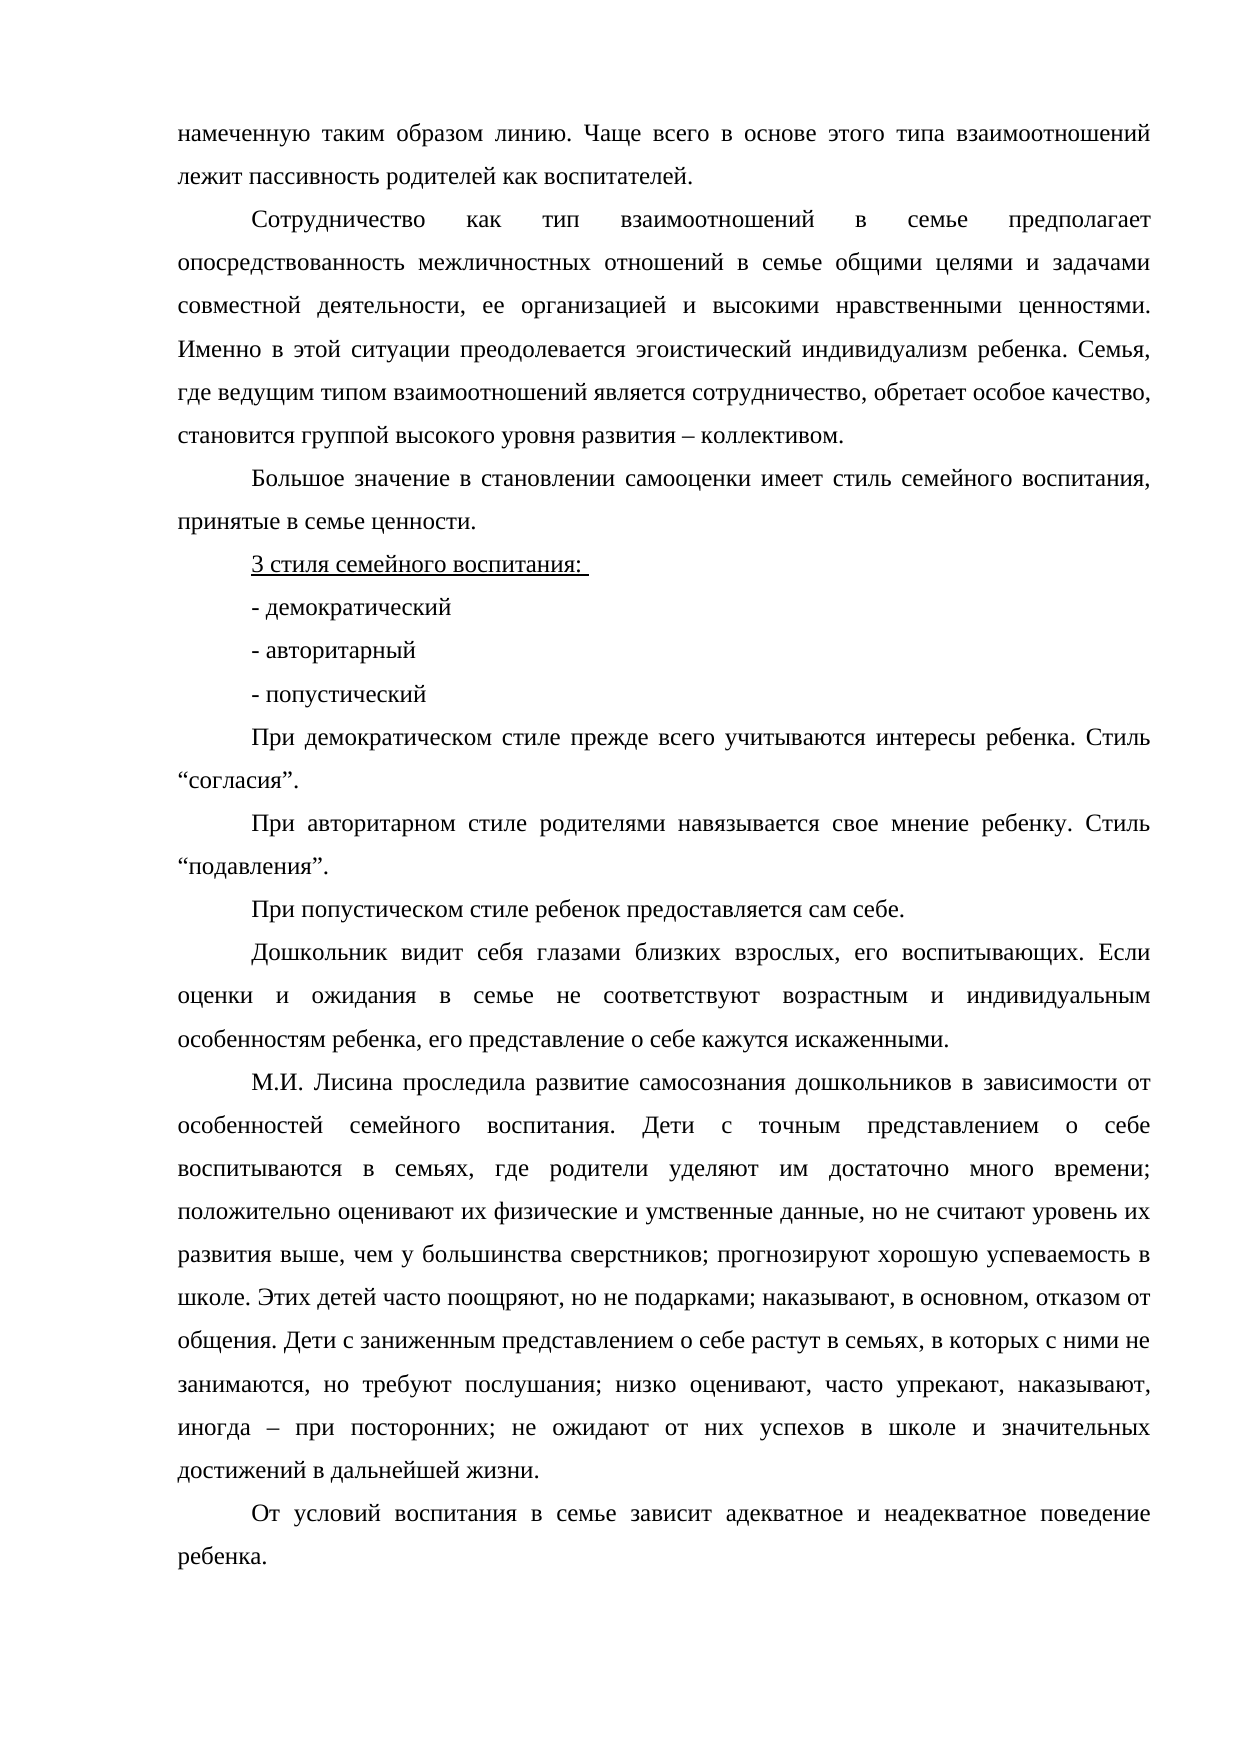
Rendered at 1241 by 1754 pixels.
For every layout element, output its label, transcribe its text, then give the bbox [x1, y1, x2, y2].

text При демократическом стиле прежде всего учитываются интересы ребенка. Стиль “согласия”. [177, 722, 1152, 794]
text - демократический [177, 592, 1152, 621]
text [177, 118, 1152, 190]
text Сотрудничество как тип взаимоотношений в семье предполагает опосредствованность межличностных отношений в семье общими целями и задачами совместной деятельности, ее организацией и высокими нравственными ценностями. Именно в этой ситуации преодолевается эгоистический индивидуализм ребенка. Семья, где ведущим типом взаимоотношений является сотрудничество, обретает особое качество, становится группой высокого уровня развития – коллективом. [177, 204, 1152, 449]
text 3 стиля семейного воспитания: [177, 549, 1152, 578]
text - попустический [177, 679, 1152, 707]
text Большое значение в становлении самооценки имеет стиль семейного воспитания, принятые в семье ценности. [177, 463, 1152, 535]
text При попустическом стиле ребенок предоставляется сам себе. [177, 894, 1152, 923]
text М.И. Лисина проследила развитие самосознания дошкольников в зависимости от особенностей семейного воспитания. Дети с точным представлением о себе воспитываются в семьях, где родители уделяют им достаточно много времени; положительно оценивают их физические и умственные данные, но не считают уровень их развития выше, чем у большинства сверстников; прогнозируют хорошую успеваемость в школе. Этих детей часто поощряют, но не подарками; наказывают, в основном, отказом от общения. Дети с заниженным представлением о себе растут в семьях, в которых с ними не занимаются, но требуют послушания; низко оценивают, часто упрекают, наказывают, иногда – при посторонних; не ожидают от них успехов в школе и значительных достижений в дальнейшей жизни. [177, 1067, 1152, 1484]
text - авторитарный [177, 636, 1152, 664]
text При авторитарном стиле родителями навязывается свое мнение ребенку. Стиль “подавления”. [177, 808, 1152, 880]
text От условий воспитания в семье зависит адекватное и неадекватное поведение ребенка. [177, 1498, 1152, 1570]
text Дошкольник видит себя глазами близких взрослых, его воспитывающих. Если оценки и ожидания в семье не соответствуют возрастным и индивидуальным особенностям ребенка, его представление о себе кажутся искаженными. [177, 937, 1152, 1052]
